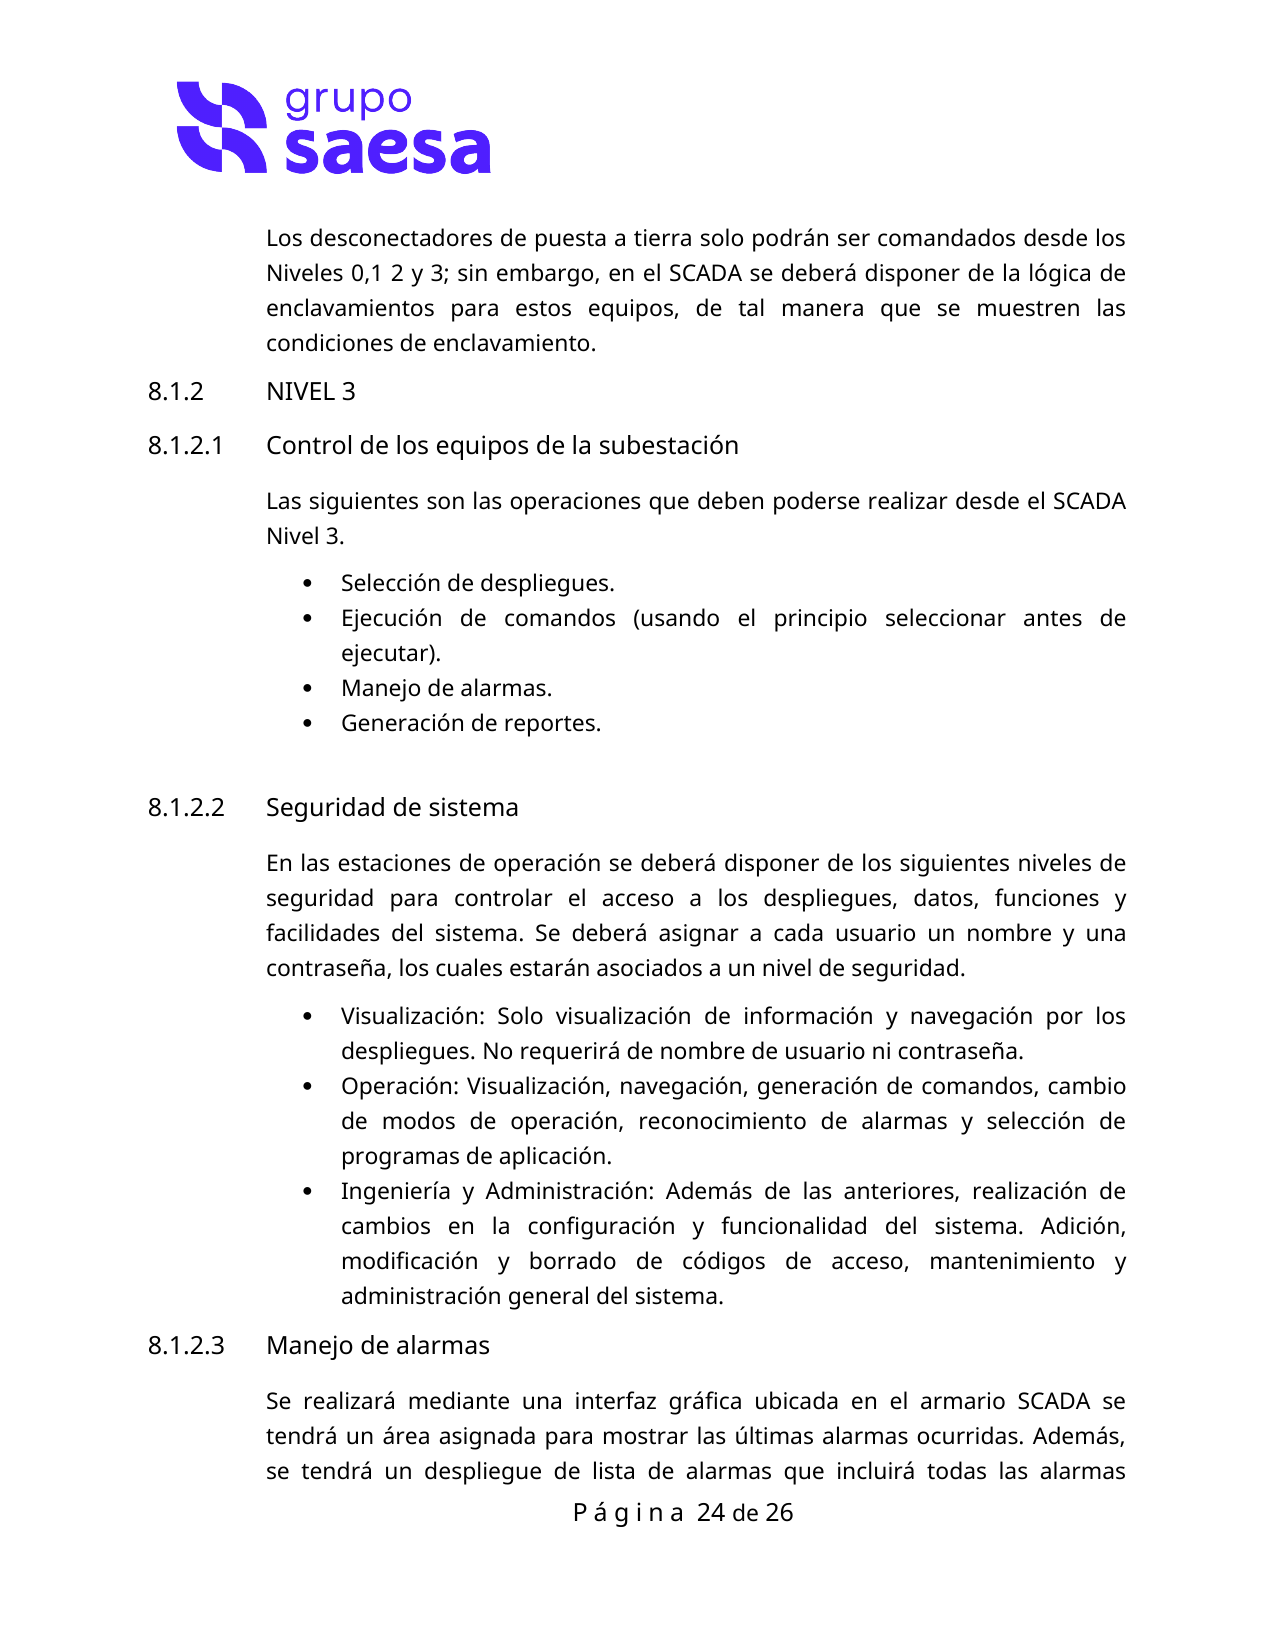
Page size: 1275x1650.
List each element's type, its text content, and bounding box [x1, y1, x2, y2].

list Visualización: Solo visualización de información y navegación por los despliegues. No requerirá de nombre de usuario ni contraseña. [303, 1000, 1127, 1066]
subtitle Seguridad de sistema [148, 790, 1127, 824]
text Las siguientes son las operaciones que deben poderse realizar desde el SCADA Nivel 3. [266, 485, 1127, 551]
list Ejecución de comandos (usando el principio seleccionar antes de ejecutar). [303, 602, 1127, 668]
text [266, 1385, 1127, 1486]
list Generación de reportes. [303, 707, 1127, 738]
list Selección de despliegues. [303, 567, 1127, 598]
list Operación: Visualización, navegación, generación de comandos, cambio de modos de operación, reconocimiento de alarmas y selección de programas de aplicación. [303, 1070, 1127, 1171]
subtitle NIVEL 3 [148, 374, 1127, 408]
text Los desconectadores de puesta a tierra solo podrán ser comandados desde los Niveles 0,1 2 y 3; sin embargo, en el SCADA se deberá disponer de la lógica de enclavamientos para estos equipos, de tal manera que se muestren las condiciones de enclavamiento. [266, 221, 1127, 358]
list Ingeniería y Administración: Además de las anteriores, realización de cambios en la configuración y funcionalidad del sistema. Adición, modificación y borrado de códigos de acceso, mantenimiento y administración general del sistema. [303, 1175, 1127, 1311]
text En las estaciones de operación se deberá disponer de los siguientes niveles de seguridad para controlar el acceso a los despliegues, datos, funciones y facilidades del sistema. Se deberá asignar a cada usuario un nombre y una contraseña, los cuales estarán asociados a un nivel de seguridad. [266, 847, 1127, 983]
list Manejo de alarmas. [303, 672, 1127, 703]
subtitle Control de los equipos de la subestación [148, 427, 1127, 461]
subtitle Manejo de alarmas [148, 1327, 1127, 1361]
